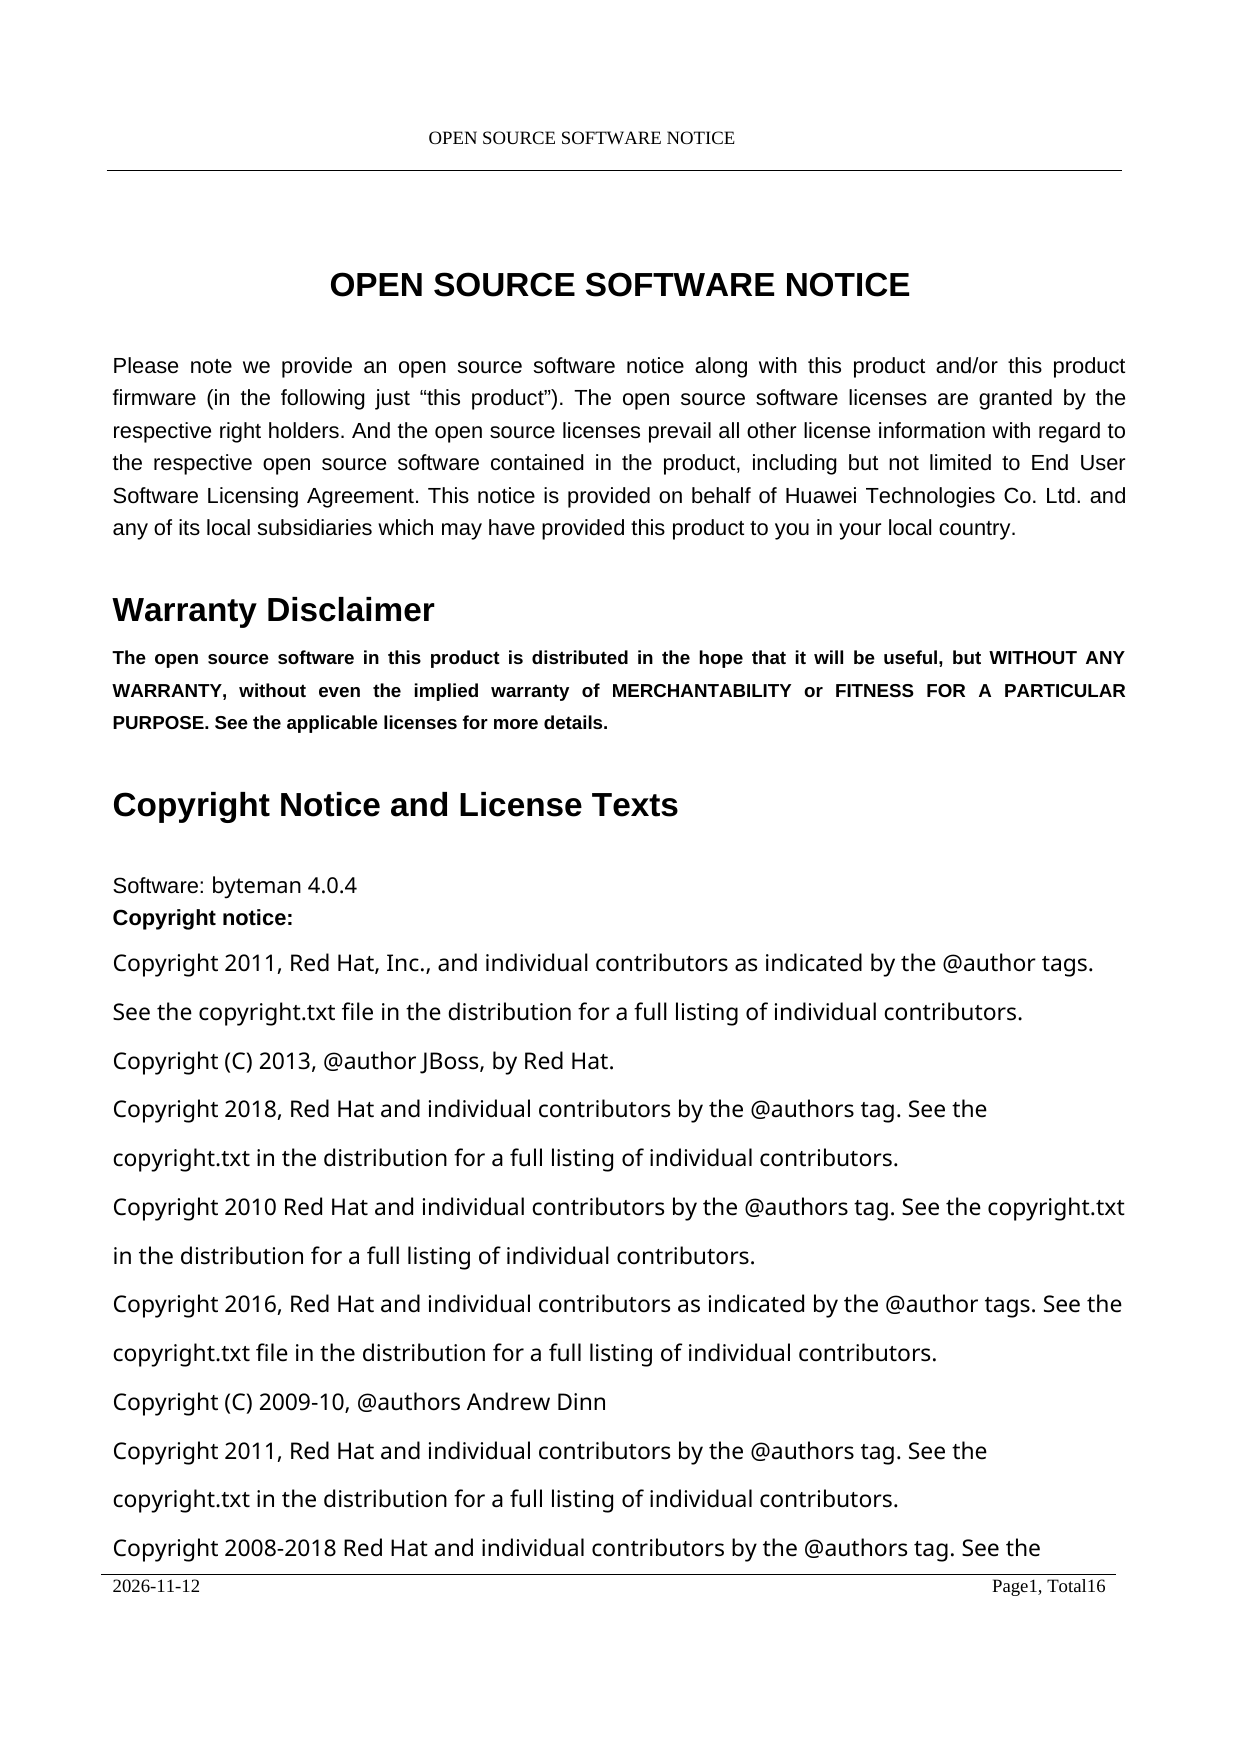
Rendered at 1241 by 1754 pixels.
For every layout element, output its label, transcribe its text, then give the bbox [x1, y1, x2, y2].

text The open source software in this product is distributed in the hope that it will be useful, but WITHOUT ANY WARRANTY, without even the implied warranty of MERCHANTABILITY or FITNESS FOR A PARTICULAR PURPOSE. See the applicable licenses for more details. [112, 641, 1128, 739]
text Copyright Notice and License Texts [112, 771, 1128, 836]
text Warranty Disclaimer [112, 576, 1128, 641]
text Please note we provide an open source software notice along with this product and/or this product firmware (in the following just “this product”). The open source software licenses are granted by the respective right holders. And the open source licenses prevail all other license information with regard to the respective open source software contained in the product, including but not limited to End User Software Licensing Agreement. This notice is provided on behalf of Huawei Technologies Co. Ltd. and any of its local subsidiaries which may have provided this product to you in your local country. [112, 349, 1128, 544]
text Software: byteman 4.0.4 [112, 869, 1128, 901]
text Copyright notice: [112, 901, 1128, 934]
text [112, 947, 1128, 1564]
text OPEN SOURCE SOFTWARE NOTICE [112, 251, 1128, 316]
